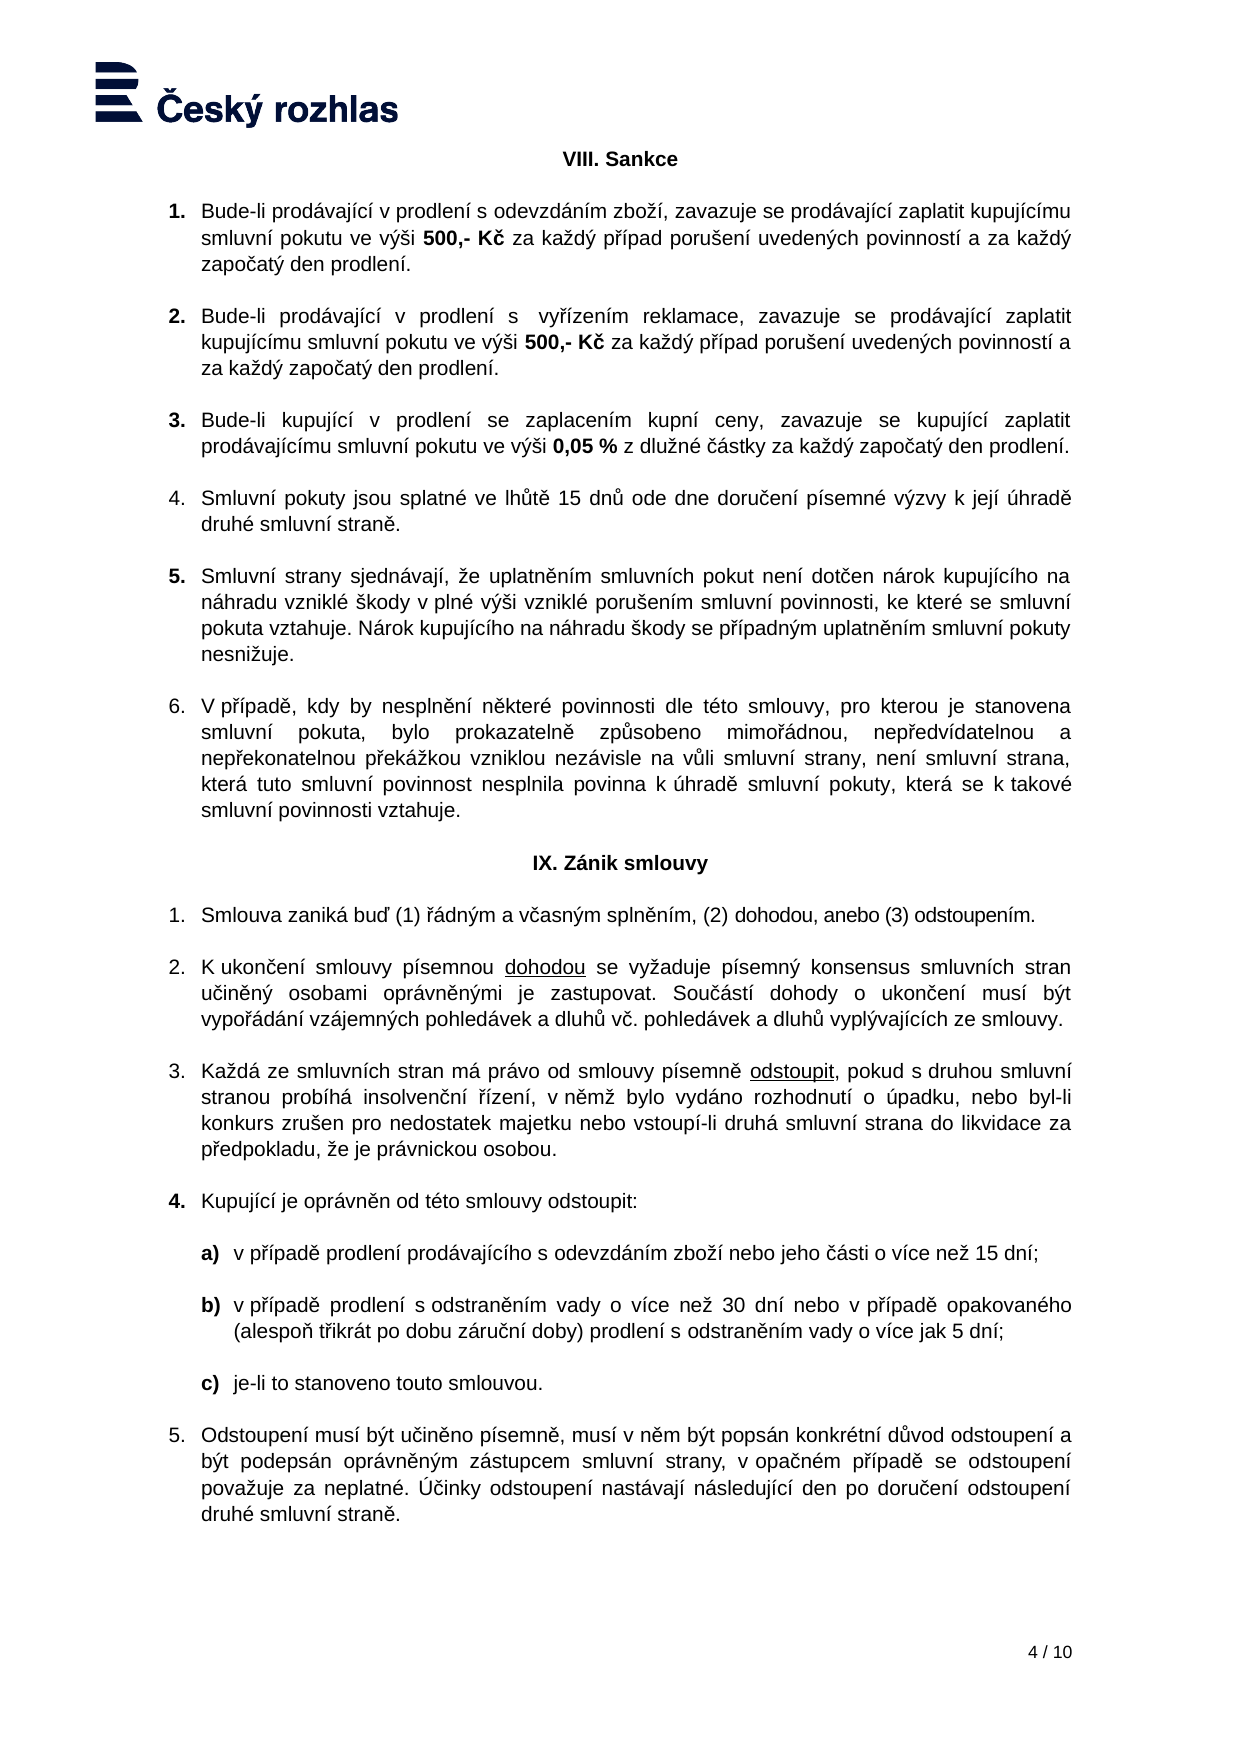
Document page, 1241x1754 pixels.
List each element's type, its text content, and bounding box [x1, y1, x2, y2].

list Bude-li prodávající v prodlení s vyřízením reklamace, zavazuje se prodávající zaplatit kupujícímu smluvní pokutu ve výši 500,- Kč za každý případ porušení uvedených povinností a za každý započatý den prodlení. [168, 302, 1072, 380]
list V případě, kdy by nesplnění některé povinnosti dle této smlouvy, pro kterou je stanovena smluvní pokuta, bylo prokazatelně způsobeno mimořádnou, nepředvídatelnou a nepřekonatelnou překážkou vzniklou nezávisle na vůli smluvní strany, není smluvní strana, která tuto smluvní povinnost nesplnila povinna k úhradě smluvní pokuty, která se k takové smluvní povinnosti vztahuje. [168, 693, 1072, 823]
list Bude-li kupující v prodlení se zaplacením kupní ceny, zavazuje se kupující zaplatit prodávajícímu smluvní pokutu ve výši 0,05 % z dlužné částky za každý započatý den prodlení. [168, 406, 1072, 458]
list Každá ze smluvních stran má právo od smlouvy písemně odstoupit, pokud s druhou smluvní stranou probíhá insolvenční řízení, v němž bylo vydáno rozhodnutí o úpadku, nebo byl-li konkurs zrušen pro nedostatek majetku nebo vstoupí-li druhá smluvní strana do likvidace za předpokladu, že je právnickou osobou. [168, 1057, 1072, 1162]
list Odstoupení musí být učiněno písemně, musí v něm být popsán konkrétní důvod odstoupení a být podepsán oprávněným zástupcem smluvní strany, v opačném případě se odstoupení považuje za neplatné. Účinky odstoupení nastávají následující den po doručení odstoupení druhé smluvní straně. [168, 1422, 1072, 1526]
list K ukončení smlouvy písemnou dohodou se vyžaduje písemný konsensus smluvních stran učiněný osobami oprávněnými je zastupovat. Součástí dohody o ukončení musí být vypořádání vzájemných pohledávek a dluhů vč. pohledávek a dluhů vyplývajících ze smlouvy. [168, 953, 1072, 1031]
list Smluvní strany sjednávají, že uplatněním smluvních pokut není dotčen nárok kupujícího na náhradu vzniklé škody v plné výši vzniklé porušením smluvní povinnosti, ke které se smluvní pokuta vztahuje. Nárok kupujícího na náhradu škody se případným uplatněním smluvní pokuty nesnižuje. [168, 563, 1072, 667]
list Smluvní pokuty jsou splatné ve lhůtě 15 dnů ode dne doručení písemné výzvy k její úhradě druhé smluvní straně. [168, 484, 1072, 537]
list Smlouva zaniká buď (1) řádným a včasným splněním, (2) dohodou, anebo (3) odstoupením. [168, 901, 1072, 927]
subtitle Sankce [168, 146, 1072, 172]
list Bude-li prodávající v prodlení s odevzdáním zboží, zavazuje se prodávající zaplatit kupujícímu smluvní pokutu ve výši 500,- Kč za každý případ porušení uvedených povinností a za každý započatý den prodlení. [168, 198, 1072, 276]
list je-li to stanoveno touto smlouvou. [201, 1370, 1072, 1396]
picture [95, 62, 398, 128]
list Kupující je oprávněn od této smlouvy odstoupit: [168, 1188, 1072, 1214]
list v případě prodlení s odstraněním vady o více než 30 dní nebo v případě opakovaného (alespoň třikrát po dobu záruční doby) prodlení s odstraněním vady o více jak 5 dní; [201, 1292, 1072, 1344]
subtitle Zánik smlouvy [168, 849, 1072, 875]
list v případě prodlení prodávajícího s odevzdáním zboží nebo jeho části o více než 15 dní; [201, 1240, 1072, 1266]
